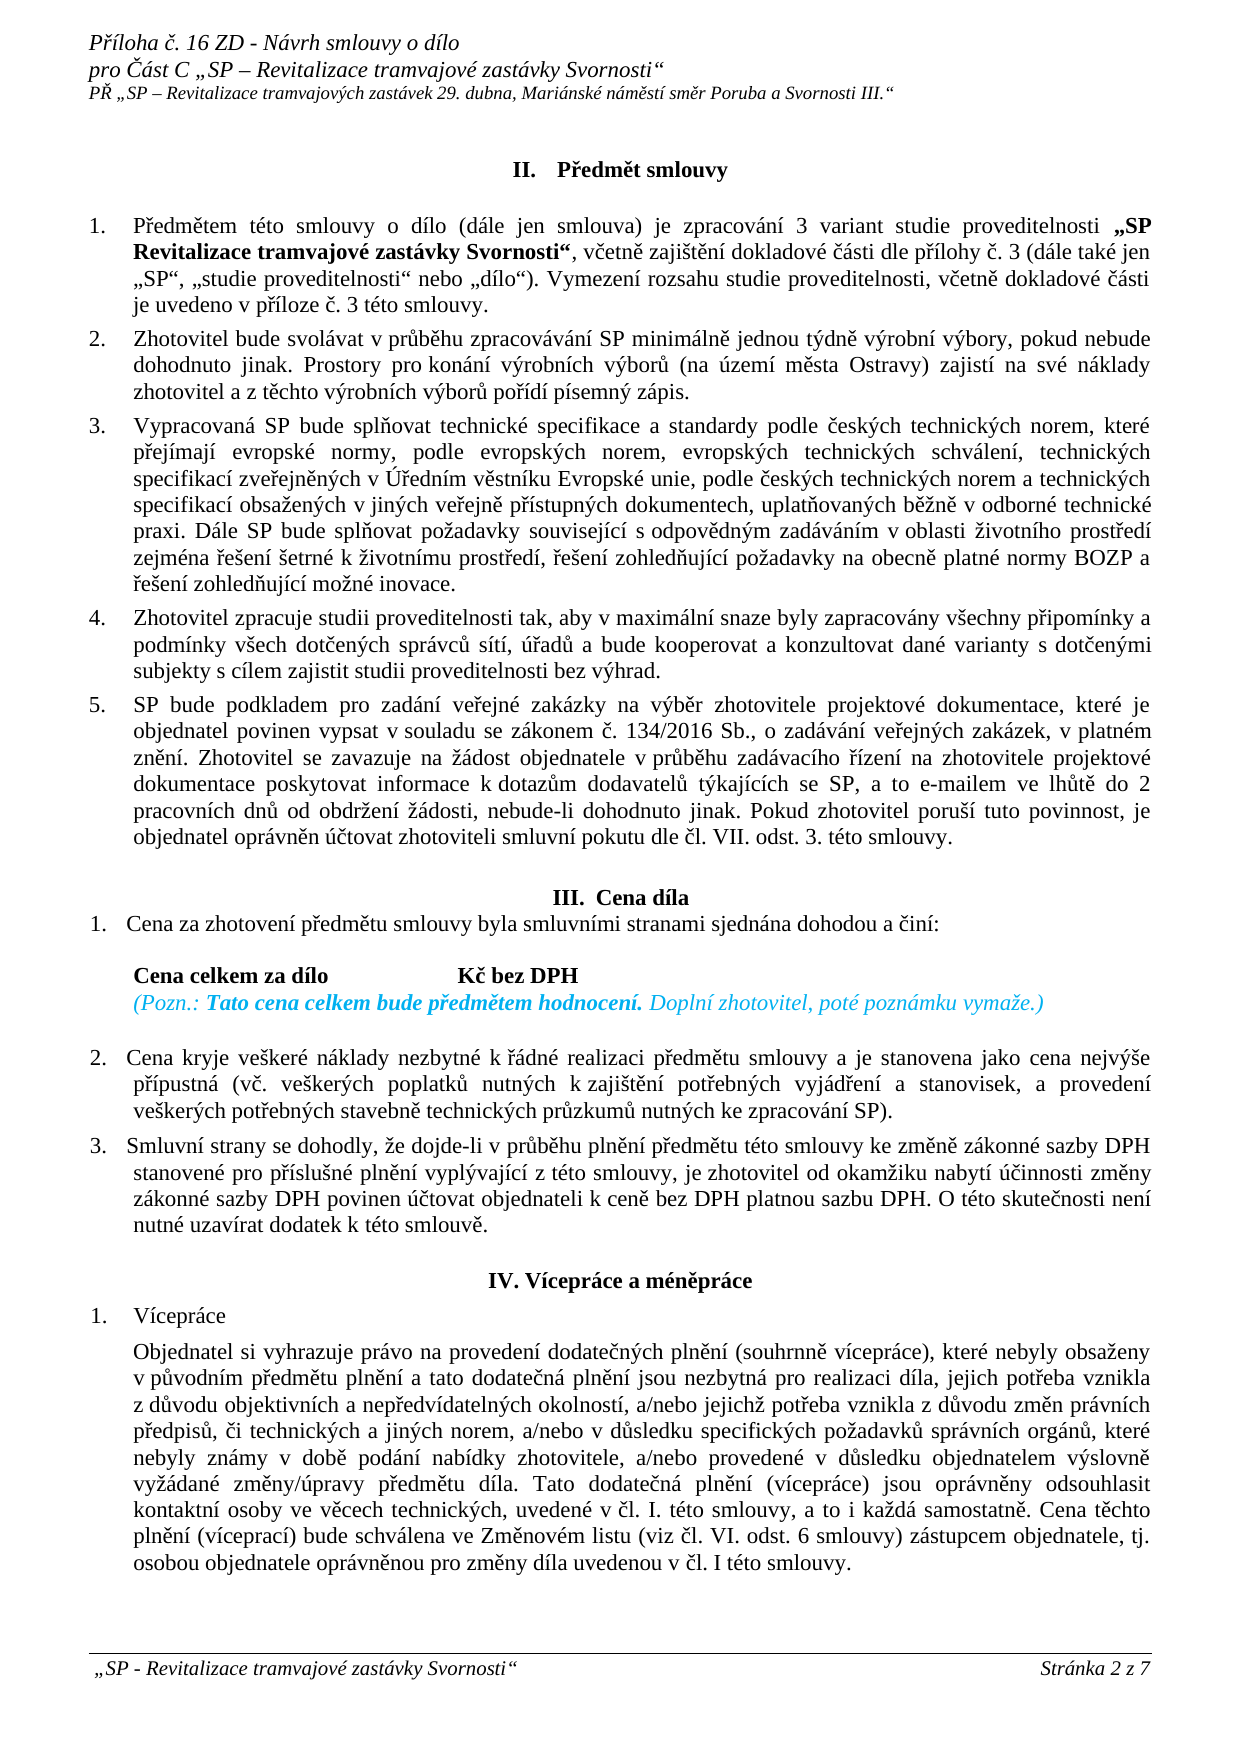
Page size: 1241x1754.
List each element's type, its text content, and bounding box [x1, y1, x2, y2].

list Cena díla [89, 883, 1152, 910]
text (Pozn.: Tato cena celkem bude předmětem hodnocení. Doplní zhotovitel, poté poznámku vymaže.) [133, 989, 1152, 1015]
list Vypracovaná SP bude splňovat technické specifikace a standardy podle českých technických norem, které přejímají evropské normy, podle evropských norem, evropských technických schválení, technických specifikací zveřejněných v Úředním věstníku Evropské unie, podle českých technických norem a technických specifikací obsažených v jiných veřejně přístupných dokumentech, uplatňovaných běžně v odborné technické praxi. Dále SP bude splňovat požadavky související s odpovědným zadáváním v oblasti životního prostředí zejména řešení šetrné k životnímu prostředí, řešení zohledňující požadavky na obecně platné normy BOZP a řešení zohledňující možné inovace. [89, 412, 1152, 597]
text IV. Vícepráce a méněpráce [89, 1267, 1152, 1293]
list Předmětem této smlouvy o dílo (dále jen smlouva) je zpracování 3 variant studie proveditelnosti „SP Revitalizace tramvajové zastávky Svornosti“, včetně zajištění dokladové části dle přílohy č. 3 (dále také jen „SP“, „studie proveditelnosti“ nebo „dílo“). Vymezení rozsahu studie proveditelnosti, včetně dokladové části je uvedeno v příloze č. 3 této smlouvy. [89, 212, 1152, 317]
subtitle Cena za zhotovení předmětu smlouvy byla smluvními stranami sjednána dohodou a činí: [89, 910, 1152, 936]
text Objednatel si vyhrazuje právo na provedení dodatečných plnění (souhrnně vícepráce), které nebyly obsaženy v původním předmětu plnění a tato dodatečná plnění jsou nezbytná pro realizaci díla, jejich potřeba vznikla z důvodu objektivních a nepředvídatelných okolností, a/nebo jejichž potřeba vznikla z důvodu změn právních předpisů, či technických a jiných norem, a/nebo v důsledku specifických požadavků správních orgánů, které nebyly známy v době podání nabídky zhotovitele, a/nebo provedené v důsledku objednatelem výslovně vyžádané změny/úpravy předmětu díla. Tato dodatečná plnění (vícepráce) jsou oprávněny odsouhlasit kontaktní osoby ve věcech technických, uvedené v čl. I. této smlouvy, a to i každá samostatně. Cena těchto plnění (víceprací) bude schválena ve Změnovém listu (viz čl. VI. odst. 6 smlouvy) zástupcem objednatele, tj. osobou objednatele oprávněnou pro změny díla uvedenou v čl. I této smlouvy. [133, 1338, 1152, 1575]
subtitle Cena kryje veškeré náklady nezbytné k řádné realizaci předmětu smlouvy a je stanovena jako cena nejvýše přípustná (vč. veškerých poplatků nutných k zajištění potřebných vyjádření a stanovisek, a provedení veškerých potřebných stavebně technických průzkumů nutných ke zpracování SP). [89, 1044, 1152, 1123]
list Zhotovitel bude svolávat v průběhu zpracovávání SP minimálně jednou týdně výrobní výbory, pokud nebude dohodnuto jinak. Prostory pro konání výrobních výborů (na území města Ostravy) zajistí na své náklady zhotovitel a z těchto výrobních výborů pořídí písemný zápis. [89, 325, 1152, 404]
subtitle Smluvní strany se dohodly, že dojde-li v průběhu plnění předmětu této smlouvy ke změně zákonné sazby DPH stanovené pro příslušné plnění vyplývající z této smlouvy, je zhotovitel od okamžiku nabytí účinnosti změny zákonné sazby DPH povinen účtovat objednateli k ceně bez DPH platnou sazbu DPH. O této skutečnosti není nutné uzavírat dodatek k této smlouvě. [89, 1132, 1152, 1238]
list Zhotovitel zpracuje studii proveditelnosti tak, aby v maximální snaze byly zapracovány všechny připomínky a podmínky všech dotčených správců sítí, úřadů a bude kooperovat a konzultovat dané varianty s dotčenými subjekty s cílem zajistit studii proveditelnosti bez výhrad. [89, 604, 1152, 683]
text 1. Vícepráce [90, 1302, 1152, 1329]
list SP bude podkladem pro zadání veřejné zakázky na výběr zhotovitele projektové dokumentace, které je objednatel povinen vypsat v souladu se zákonem č. 134/2016 Sb., o zadávání veřejných zakázek, v platném znění. Zhotovitel se zavazuje na žádost objednatele v průběhu zadávacího řízení na zhotovitele projektové dokumentace poskytovat informace k dotazům dodavatelů týkajících se SP, a to e-mailem ve lhůtě do 2 pracovních dnů od obdržení žádosti, nebude-li dohodnuto jinak. Pokud zhotovitel poruší tuto povinnost, je objednatel oprávněn účtovat zhotoviteli smluvní pokutu dle čl. VII. odst. 3. této smlouvy. [89, 691, 1152, 849]
text Cena celkem za dílo Kč bez DPH [133, 963, 1152, 989]
list Předmět smlouvy [89, 156, 1152, 183]
